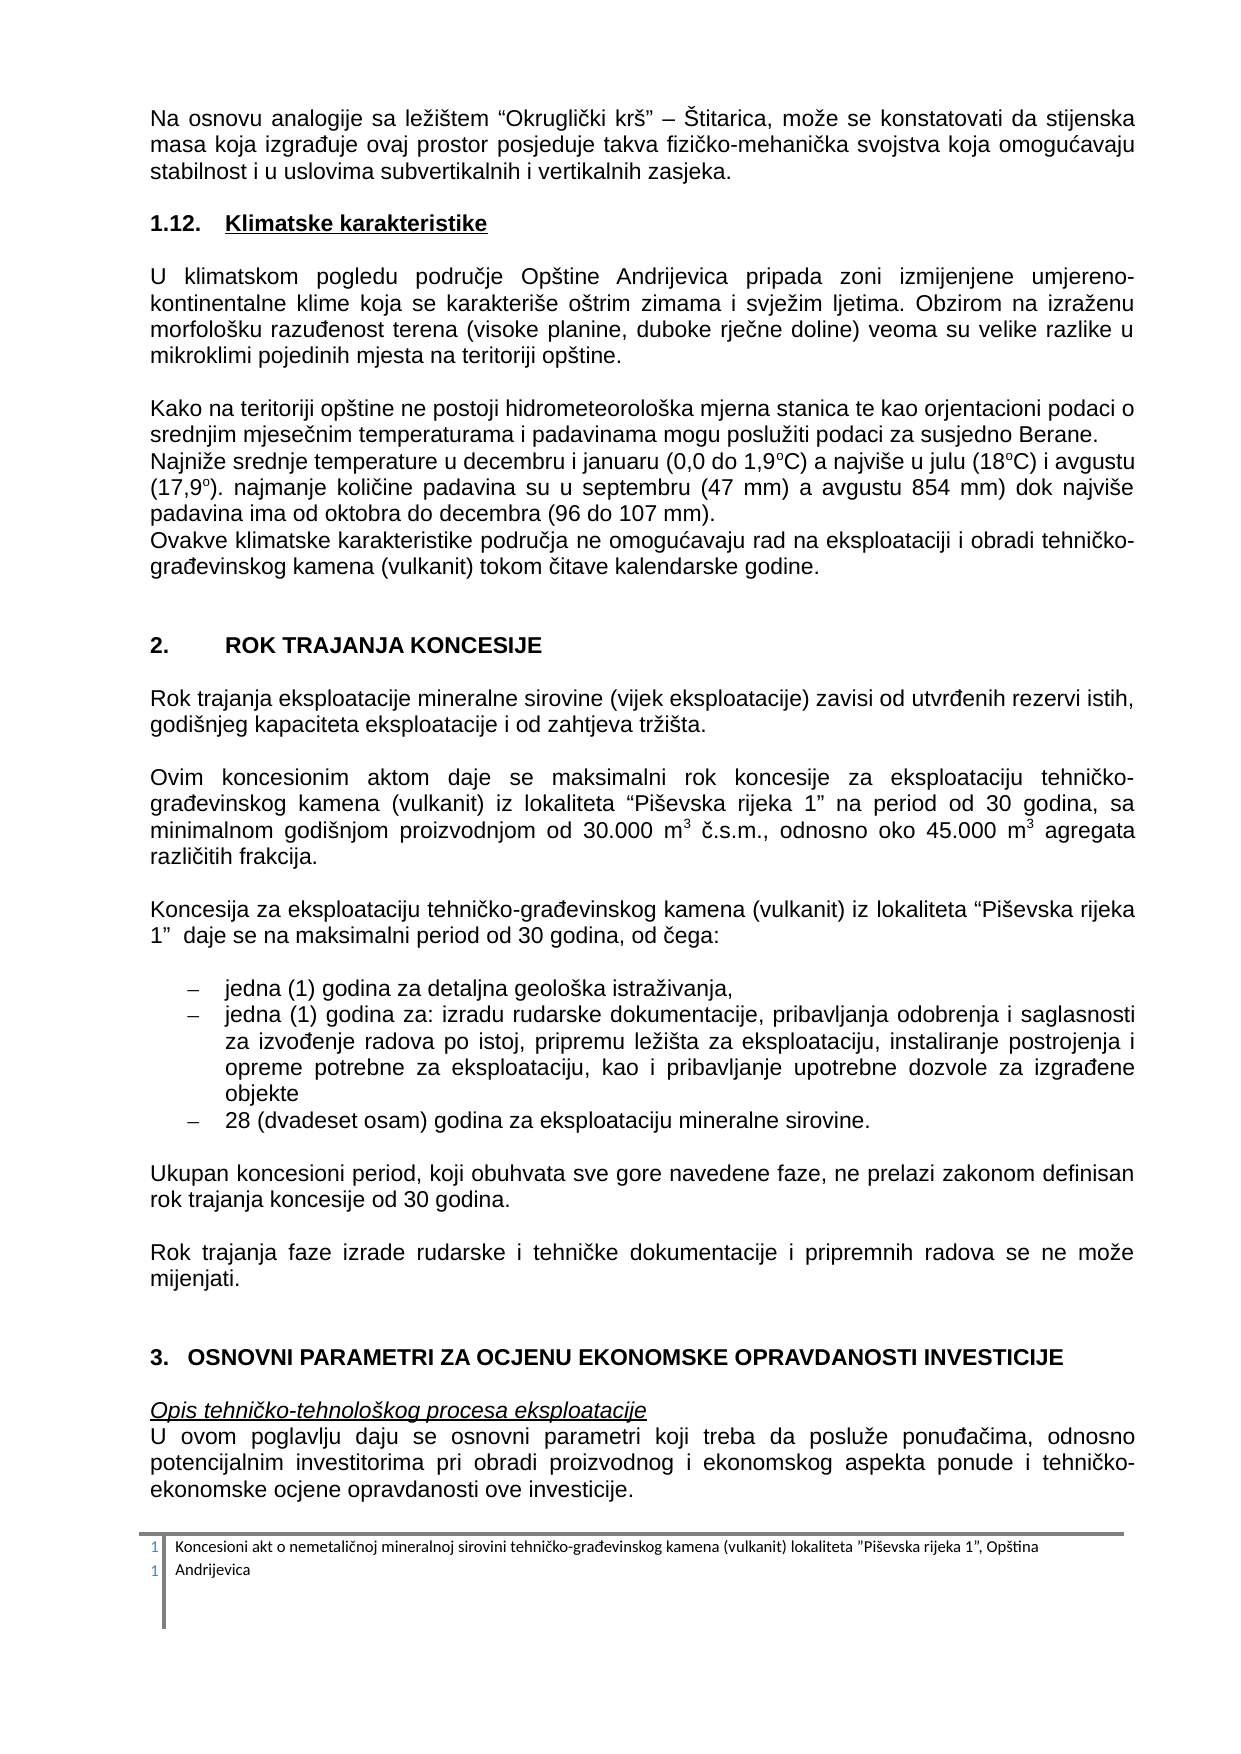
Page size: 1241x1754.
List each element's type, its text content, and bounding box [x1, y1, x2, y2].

text U klimatskom pogledu područje Opštine Andrijevica pripada zoni izmijenjene umjereno-kontinentalne klime koja se karakteriše oštrim zimama i svježim ljetima. Obzirom na izraženu morfološku razuđenost terena (visoke planine, duboke rječne doline) veoma su velike razlike u mikroklimi pojedinih mjesta na teritoriji opštine. [150, 263, 1135, 368]
text Kako na teritoriji opštine ne postoji hidrometeorološka mjerna stanica te kao orjentacioni podaci o srednjim mjesečnim temperaturama i padavinama mogu poslužiti podaci za susjedno Berane. [150, 395, 1135, 448]
text Ukupan koncesioni period, koji obuhvata sve gore navedene faze, ne prelazi zakonom definisan rok trajanja koncesije od 30 godina. [150, 1159, 1135, 1212]
subtitle Klimatske karakteristike [150, 210, 1135, 237]
list Opis tehničko-tehnološkog procesa eksploatacije [150, 1397, 1135, 1423]
text Rok trajanja faze izrade rudarske i tehničke dokumentacije i pripremnih radova se ne može mijenjati. [150, 1238, 1135, 1291]
text U ovom poglavlju daju se osnovni parametri koji treba da posluže ponuđačima, odnosno potencijalnim investitorima pri obradi proizvodnog i ekonomskog aspekta ponude i tehničko-ekonomske ocjene opravdanosti ove investicije. [150, 1423, 1135, 1502]
text Ovim koncesionim aktom daje se maksimalni rok koncesije za eksploataciju tehničko-građevinskog kamena (vulkanit) iz lokaliteta “Piševska rijeka 1” na period od 30 godina, sa minimalnom godišnjom proizvodnjom od 30.000 m3 č.s.m., odnosno oko 45.000 m3 agregata različitih frakcija. [150, 764, 1135, 869]
subtitle ROK TRAJANJA KONCESIJE [150, 632, 1135, 658]
list 28 (dvadeset osam) godina za eksploataciju mineralne sirovine. [187, 1107, 1135, 1133]
list OSNOVNI PARAMETRI ZA OCJENU EKONOMSKE OPRAVDANOSTI INVESTICIJE [150, 1344, 1135, 1370]
text Ovakve klimatske karakteristike područja ne omogućavaju rad na eksploataciji i obradi tehničko-građevinskog kamena (vulkanit) tokom čitave kalendarske godine. [150, 527, 1135, 579]
text Najniže srednje temperature u decembru i januaru (0,0 do 1,9oC) a najviše u julu (18oC) i avgustu (17,9o). najmanje količine padavina su u septembru (47 mm) a avgustu 854 mm) dok najviše padavina ima od oktobra do decembra (96 do 107 mm). [150, 448, 1135, 527]
list jedna (1) godina za: izradu rudarske dokumentacije, pribavljanja odobrenja i saglasnosti za izvođenje radova po istoj, pripremu ležišta za eksploataciju, instaliranje postrojenja i opreme potrebne za eksploataciju, kao i pribavljanje upotrebne dozvole za izgrađene objekte [187, 1001, 1135, 1107]
text Rok trajanja eksploatacije mineralne sirovine (vijek eksploatacije) zavisi od utvrđenih rezervi istih, godišnjeg kapaciteta eksploatacije i od zahtjeva tržišta. [150, 685, 1135, 737]
text Na osnovu analogije sa ležištem “Okruglički krš” – Štitarica, može se konstatovati da stijenska masa koja izgrađuje ovaj prostor posjeduje takva fizičko-mehanička svojstva koja omogućavaju stabilnost i u uslovima subvertikalnih i vertikalnih zasjeka. [150, 105, 1135, 184]
list jedna (1) godina za detaljna geološka istraživanja, [187, 975, 1135, 1001]
text Koncesija za eksploataciju tehničko-građevinskog kamena (vulkanit) iz lokaliteta “Piševska rijeka 1” daje se na maksimalni period od 30 godina, od čega: [150, 896, 1135, 948]
